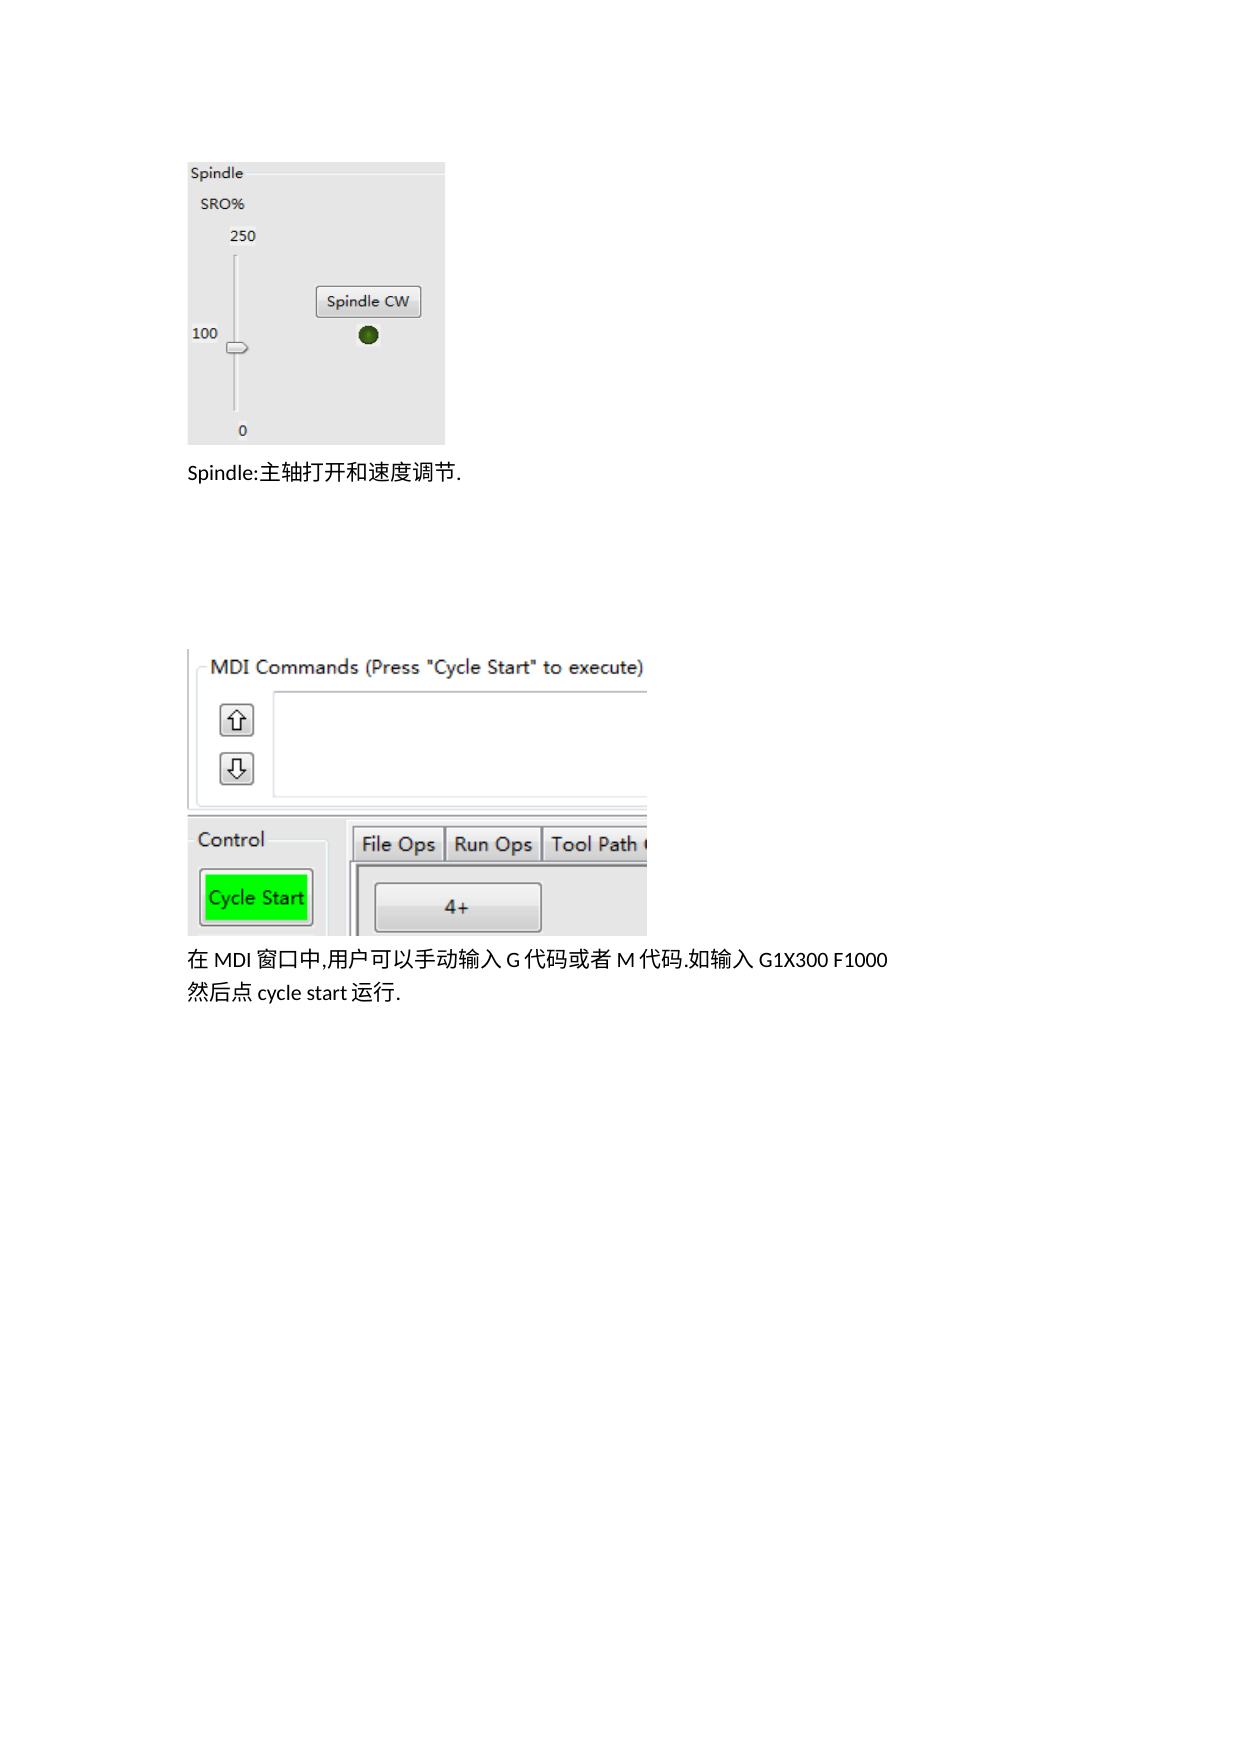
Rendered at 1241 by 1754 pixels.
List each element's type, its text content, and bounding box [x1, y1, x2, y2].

picture [187, 162, 446, 445]
text 在MDI窗口中,用户可以手动输入G代码或者M代码.如输入G1X300 F1000 [187, 942, 1053, 974]
text 然后点cycle start运行. [187, 974, 1053, 1007]
text Spindle:主轴打开和速度调节. [187, 454, 1053, 487]
picture [187, 649, 647, 936]
